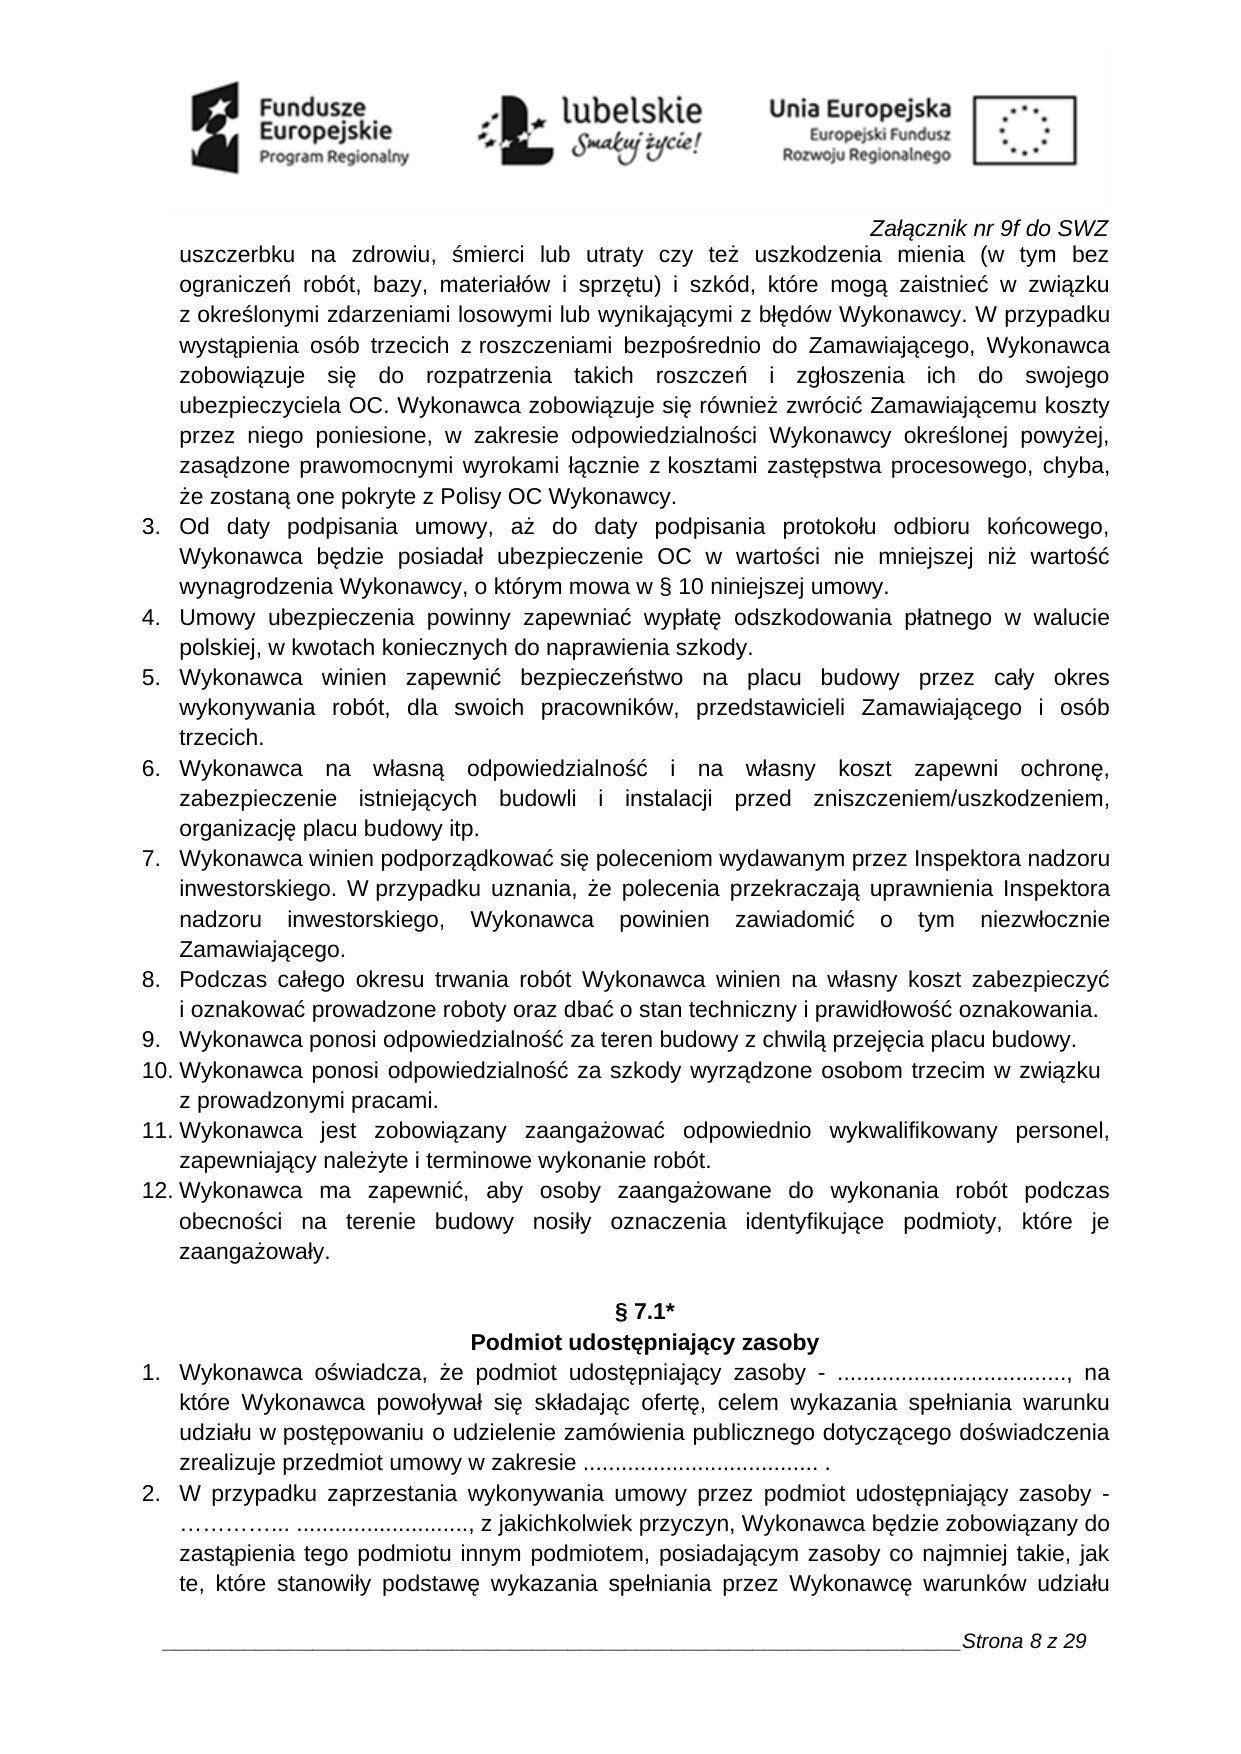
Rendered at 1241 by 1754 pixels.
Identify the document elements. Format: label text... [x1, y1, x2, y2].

picture [163, 44, 1111, 215]
list Umowy ubezpieczenia powinny zapewniać wypłatę odszkodowania płatnego w walucie polskiej, w kwotach koniecznych do naprawienia szkody. [142, 603, 1110, 660]
list Wykonawca na własną odpowiedzialność i na własny koszt zapewni ochronę, zabezpieczenie istniejących budowli i instalacji przed zniszczeniem/uszkodzeniem, organizację placu budowy itp. [142, 754, 1110, 841]
list Wykonawca ma zapewnić, aby osoby zaangażowane do wykonania robót podczas obecności na terenie budowy nosiły oznaczenia identyfikujące podmioty, które je zaangażowały. [142, 1177, 1110, 1264]
text § 7.1* [179, 1298, 1110, 1324]
list Wykonawca oświadcza, że podmiot udostępniający zasoby - ...................................., na które Wykonawca powoływał się składając ofertę, celem wykazania spełniania warunku udziału w postępowaniu o udzielenie zamówienia publicznego dotyczącego doświadczenia zrealizuje przedmiot umowy w zakresie ..................................... . [142, 1359, 1110, 1476]
list Wykonawca ponosi odpowiedzialność za teren budowy z chwilą przejęcia placu budowy. [142, 1026, 1110, 1053]
list Wykonawca winien zapewnić bezpieczeństwo na placu budowy przez cały okres wykonywania robót, dla swoich pracowników, przedstawicieli Zamawiającego i osób trzecich. [142, 664, 1110, 751]
list Wykonawca jest zobowiązany zaangażować odpowiednio wykwalifikowany personel, zapewniający należyte i terminowe wykonanie robót. [142, 1117, 1110, 1173]
list Podczas całego okresu trwania robót Wykonawca winien na własny koszt zabezpieczyć i oznakować prowadzone roboty oraz dbać o stan techniczny i prawidłowość oznakowania. [142, 966, 1110, 1022]
list Wykonawca ponosi odpowiedzialność za szkody wyrządzone osobom trzecim w związku z prowadzonymi pracami. [142, 1057, 1110, 1113]
text Podmiot udostępniający zasoby [179, 1328, 1110, 1355]
list Wykonawca winien podporządkować się poleceniom wydawanym przez Inspektora nadzoru inwestorskiego. W przypadku uznania, że polecenia przekraczają uprawnienia Inspektora nadzoru inwestorskiego, Wykonawca powinien zawiadomić o tym niezwłocznie Zamawiającego. [142, 845, 1110, 962]
list Od daty podpisania umowy, aż do daty podpisania protokołu odbioru końcowego, Wykonawca będzie posiadał ubezpieczenie OC w wartości nie mniejszej niż wartość wynagrodzenia Wykonawcy, o którym mowa w § 10 niniejszej umowy. [142, 513, 1110, 599]
